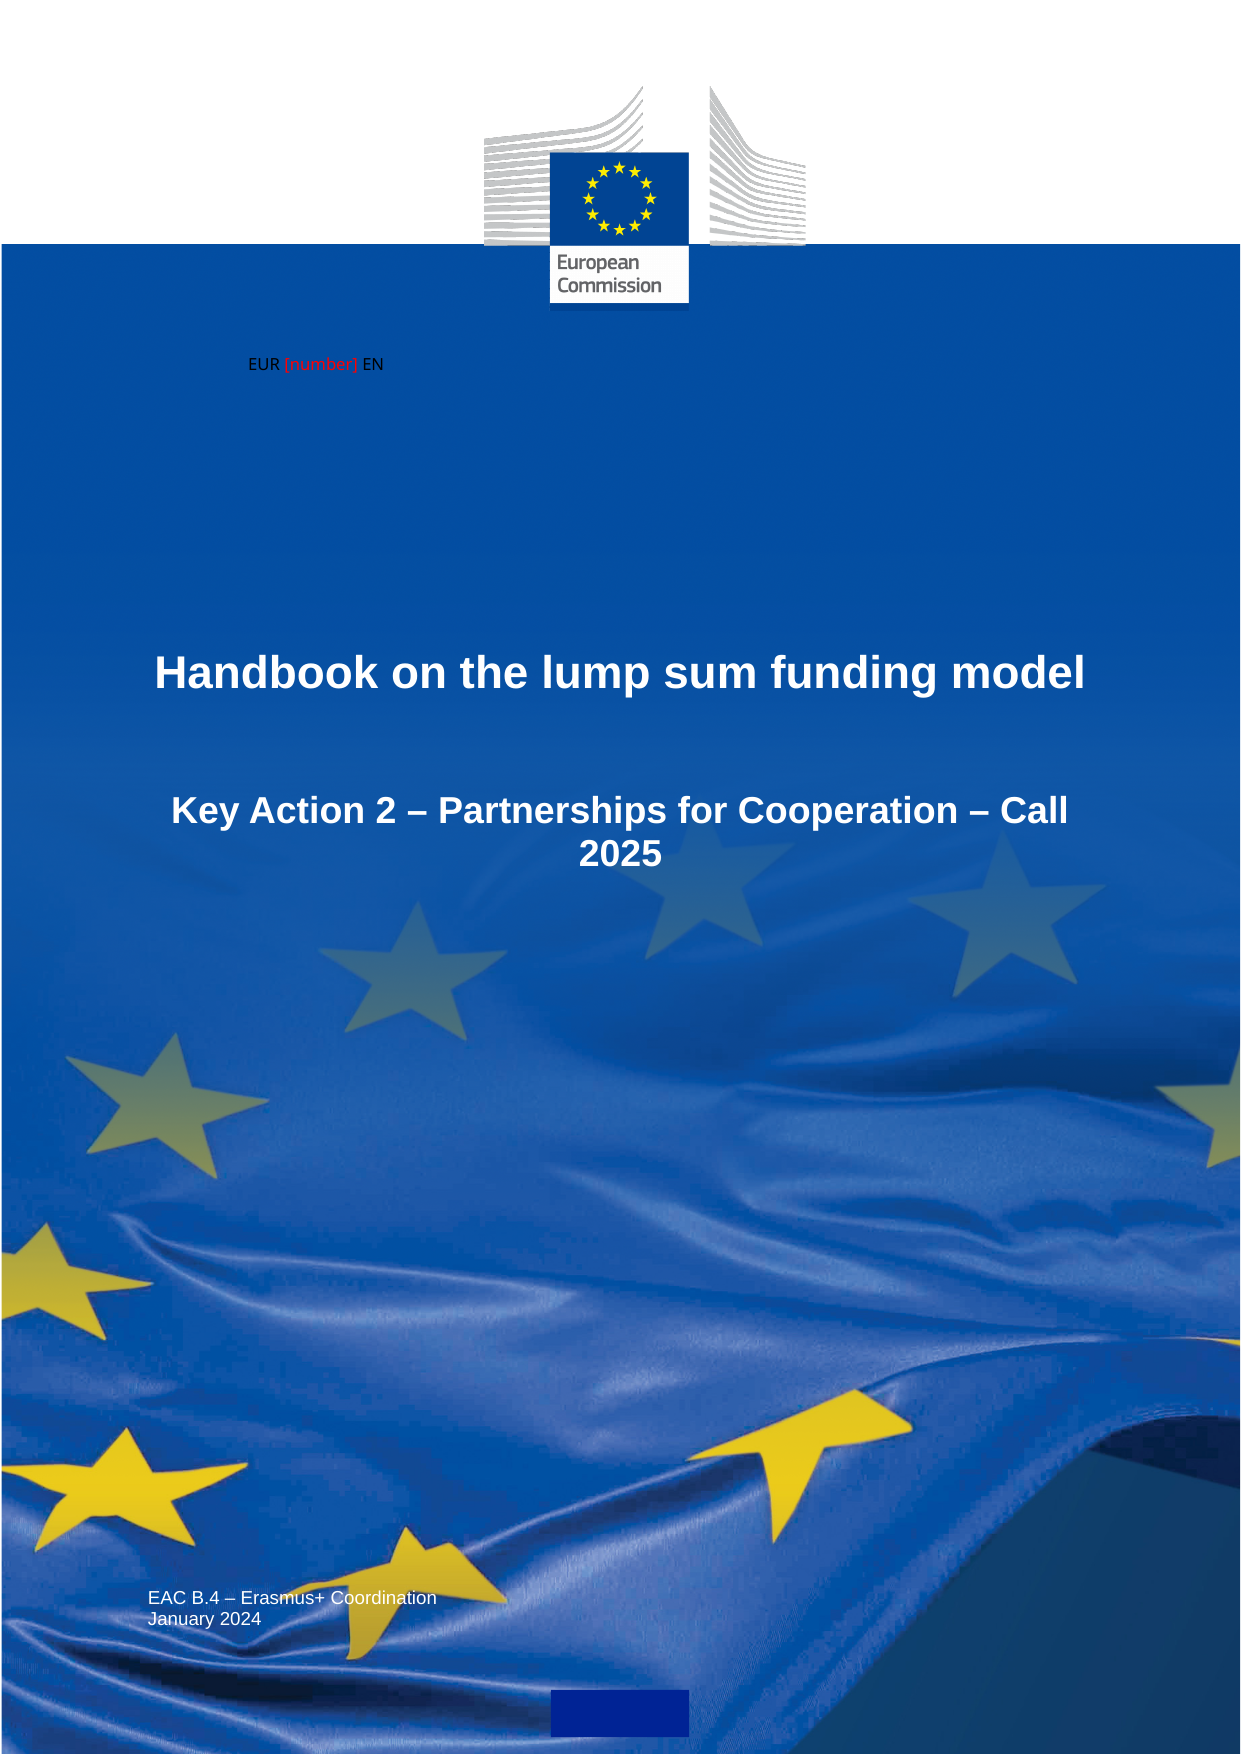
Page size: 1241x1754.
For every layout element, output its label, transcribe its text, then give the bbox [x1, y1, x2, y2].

text Handbook on the lump sum funding model [148, 646, 1092, 698]
text Key Action 2 – Partnerships for Cooperation – Call 2025 [148, 788, 1092, 874]
picture [1, 86, 1241, 1754]
